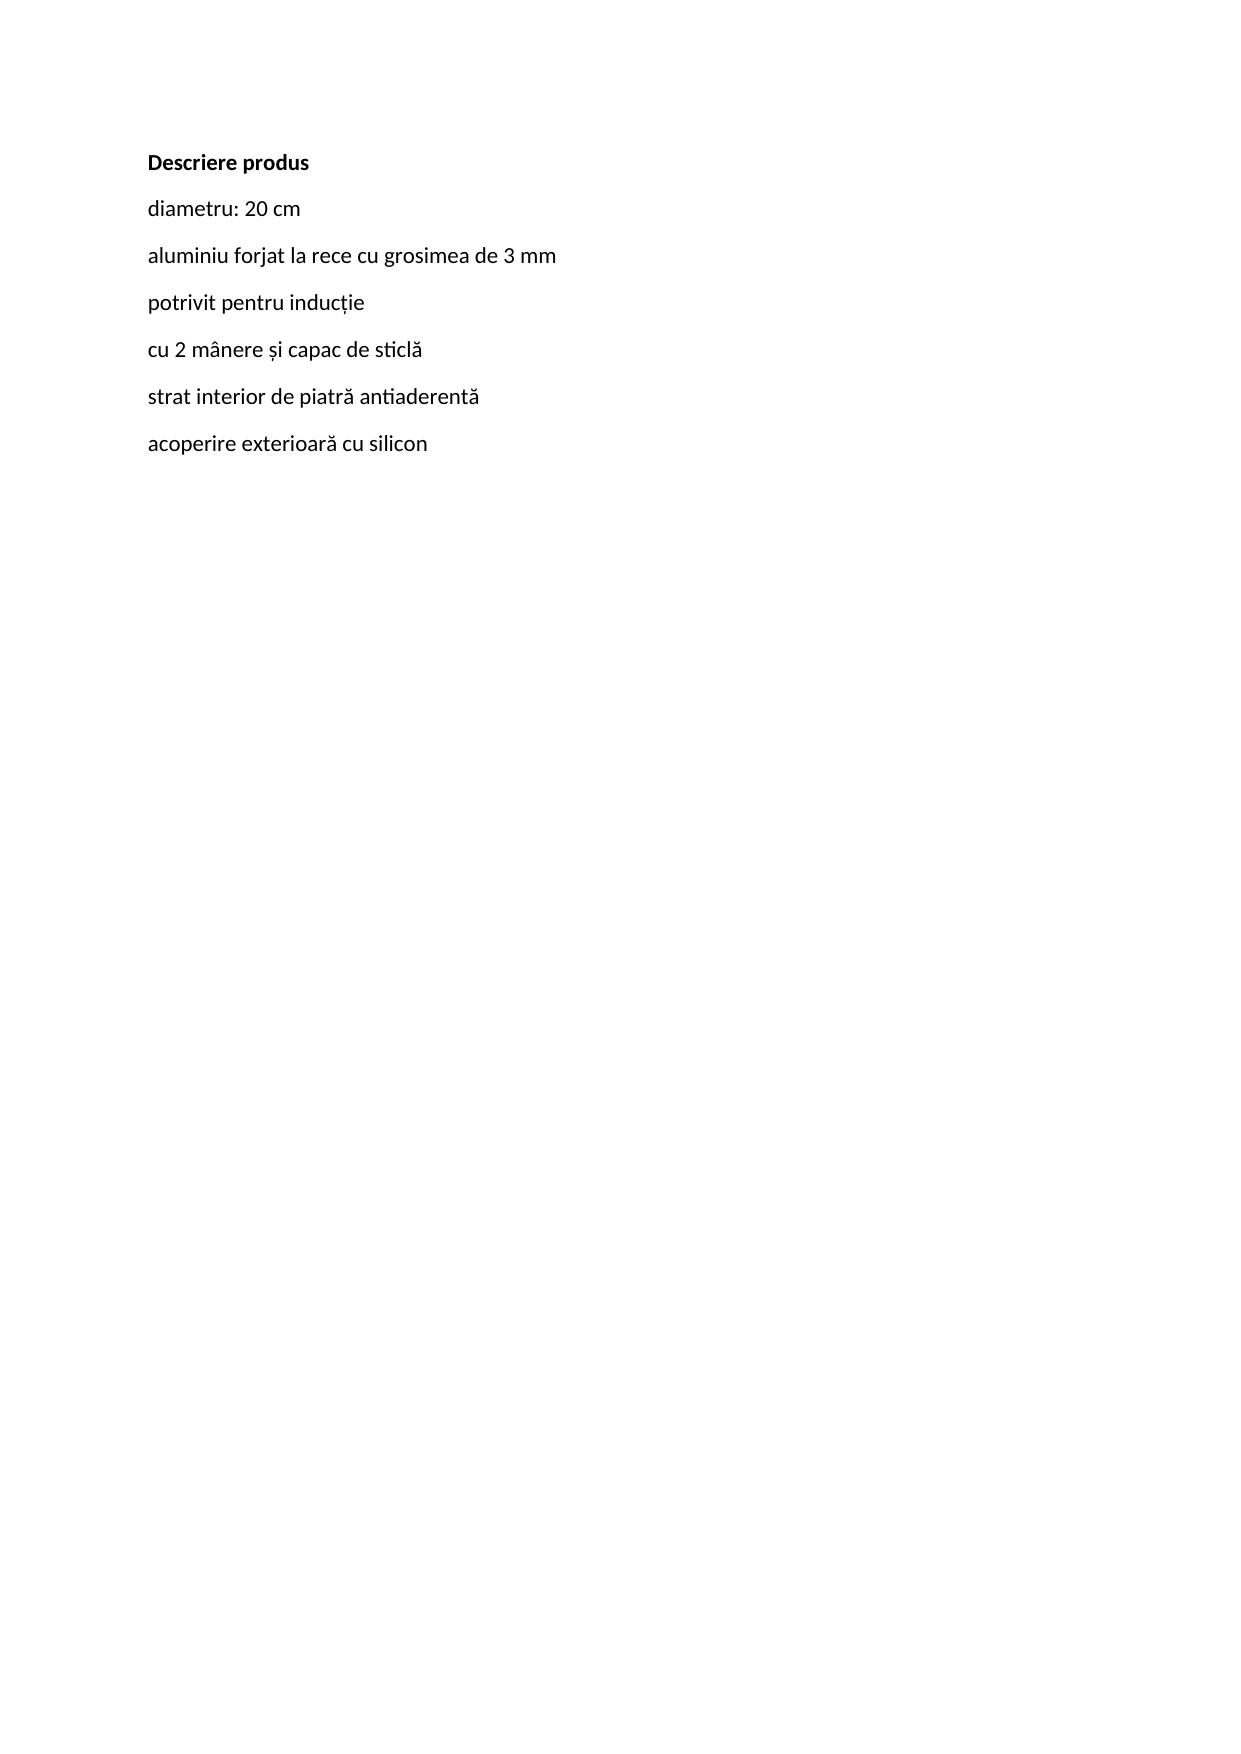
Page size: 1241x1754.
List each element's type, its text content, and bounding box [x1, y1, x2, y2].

text acoperire exterioară cu silicon [148, 429, 1093, 457]
text aluminiu forjat la rece cu grosimea de 3 mm [148, 241, 1093, 269]
text strat interior de piatră antiaderentă [148, 382, 1093, 410]
text Descriere produs [148, 148, 1093, 176]
text cu 2 mânere și capac de sticlă [148, 335, 1093, 363]
text potrivit pentru inducție [148, 288, 1093, 316]
text diametru: 20 cm [148, 194, 1093, 222]
